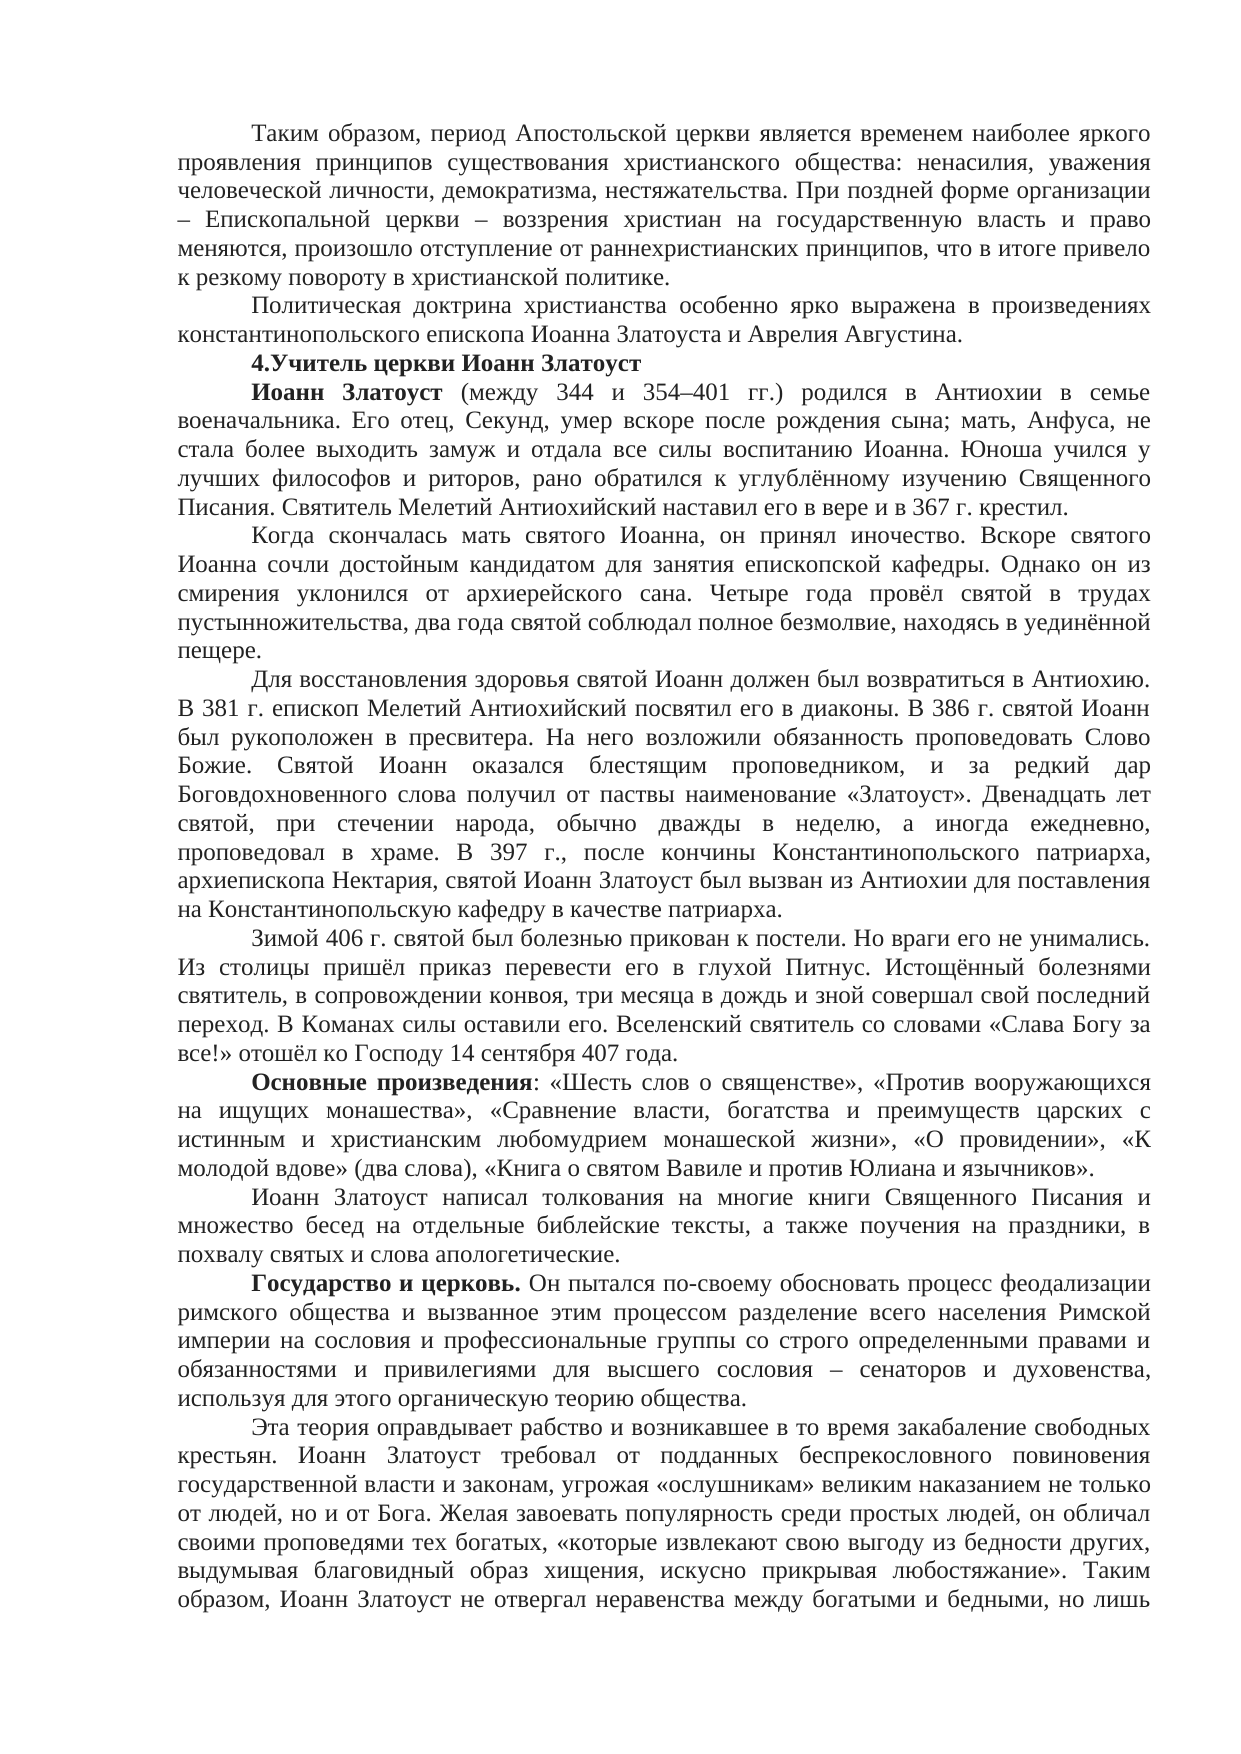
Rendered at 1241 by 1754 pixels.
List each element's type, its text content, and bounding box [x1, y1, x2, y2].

text Государство и церковь. Он пытался по-своему обосновать процесс феодализации римского общества и вызванное этим процессом разделение всего населения Римской империи на сословия и профессиональные группы со строго определенными правами и обязанностями и привилегиями для высшего сословия – сенаторов и духовенства, используя для этого органическую теорию общества. [177, 1268, 1152, 1412]
text Основные произведения: «Шесть слов о священстве», «Против вооружающихся на ищущих монашества», «Сравнение власти, богатства и преимуществ царских с истинным и христианским любомудрием монашеской жизни», «О провидении», «К молодой вдове» (два слова), «Книга о святом Вавиле и против Юлиана и язычников». [177, 1067, 1152, 1182]
text Когда скончалась мать святого Иоанна, он принял иночество. Вскоре святого Иоанна сочли достойным кандидатом для занятия епископской кафедры. Однако он из смирения уклонился от архиерейского сана. Четыре года провёл святой в трудах пустынножительства, два года святой соблюдал полное безмолвие, находясь в уединённой пещере. [177, 521, 1152, 664]
text Политическая доктрина христианства особенно ярко выражена в произведениях константинопольского епископа Иоанна Златоуста и Aвpелия Августина. [177, 291, 1152, 348]
text 4.Учитель церкви Иоанн Златоуст [177, 348, 1152, 377]
text Иоанн Златоуст написал толкования на многие книги Священного Писания и множество бесед на отдельные библейские тексты, а также поучения на праздники, в похвалу святых и слова апологетические. [177, 1182, 1152, 1268]
text Таким образом, период Апостольской церкви является временем наиболее яркого проявления принципов существования христианского общества: ненасилия, уважения человеческой личности, демократизма, нестяжательства. При поздней форме организации – Епископальной церкви – воззрения христиан на государственную власть и право меняются, произошло отступление от раннехристианских принципов, что в итоге привело к резкому повороту в христианской политике. [177, 118, 1152, 291]
text Иоанн Златоуст (между 344 и 354–401 гг.) родился в Антиохии в семье военачальника. Его отец, Секунд, умер вскоре после рождения сына; мать, Анфуса, не стала более выходить замуж и отдала все силы воспитанию Иоанна. Юноша учился у лучших философов и риторов, рано обратился к углублённому изучению Священного Писания. Святитель Мелетий Антиохийский наставил его в вере и в 367 г. крестил. [177, 377, 1152, 521]
text Для восстановления здоровья святой Иоанн должен был возвратиться в Антиохию. В 381 г. епископ Мелетий Антиохийский посвятил его в диаконы. В 386 г. святой Иоанн был рукоположен в пресвитера. На него возложили обязанность проповедовать Слово Божие. Святой Иоанн оказался блестящим проповедником, и за редкий дар Боговдохновенного слова получил от паствы наименование «Златоуст». Двенадцать лет святой, при стечении народа, обычно дважды в неделю, а иногда ежедневно, проповедовал в храме. В 397 г., после кончины Константинопольского патриарха, архиепископа Нектария, святой Иоанн Златоуст был вызван из Антиохии для поставления на Константинопольскую кафедру в качестве патриарха. [177, 664, 1152, 923]
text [177, 1412, 1152, 1613]
text Зимой 406 г. святой был болезнью прикован к постели. Но враги его не унимались. Из столицы пришёл приказ перевести его в глухой Питнус. Истощённый болезнями святитель, в сопровождении конвоя, три месяца в дождь и зной совершал свой последний переход. В Команах силы оставили его. Вселенский святитель со словами «Слава Богу за все!» отошёл ко Господу 14 сентября 407 года. [177, 923, 1152, 1067]
